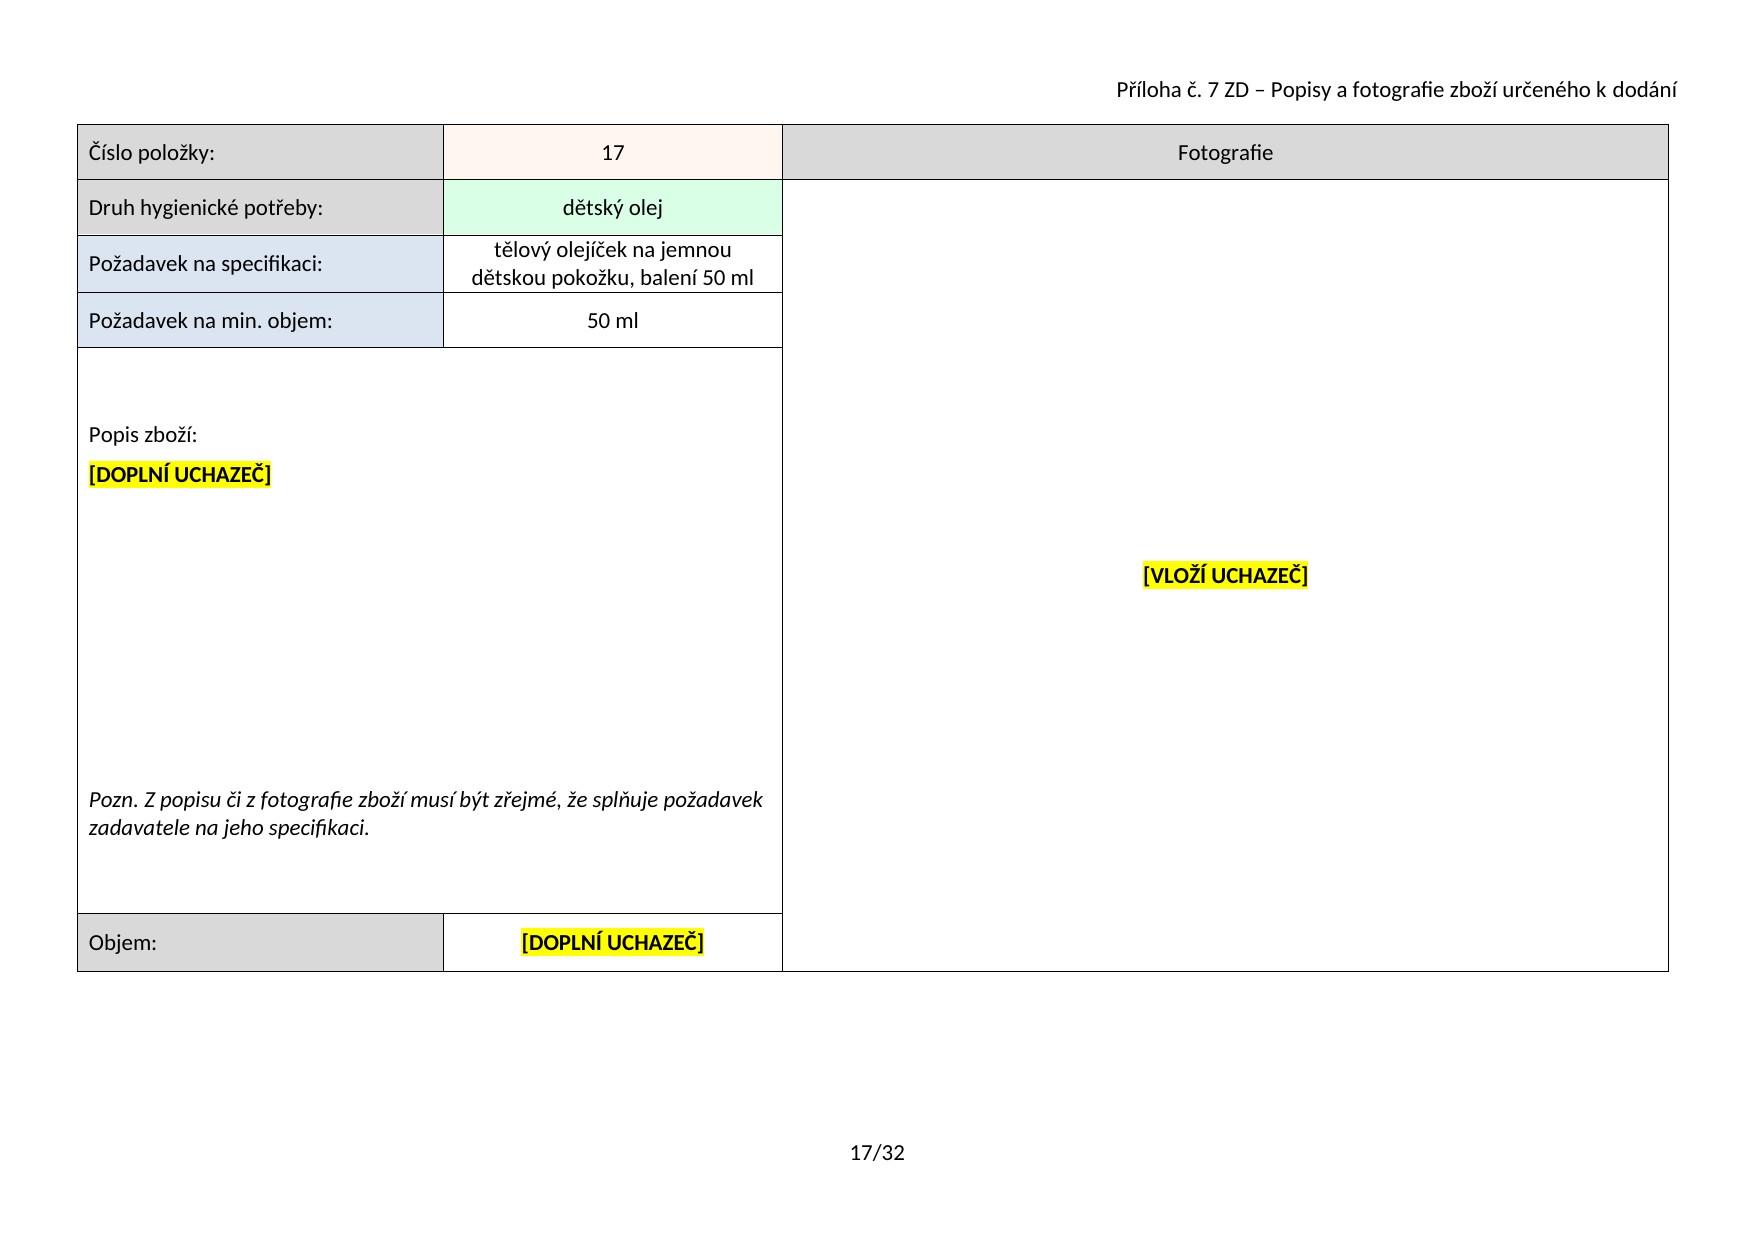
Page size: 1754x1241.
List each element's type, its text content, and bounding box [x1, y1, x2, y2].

table_cell 50 ml [444, 293, 782, 347]
table_cell dětský olej [444, 180, 782, 234]
table_cell Objem: [78, 914, 443, 971]
table_cell Druh hygienické potřeby: [78, 180, 443, 234]
table_cell Požadavek na min. objem: [78, 293, 443, 347]
table_cell Popis zboží: [DOPLNÍ UCHAZEČ] Pozn. Z popisu či z fotografie zboží musí být zřejmé, že splňuje požadavek zadavatele na jeho specifikaci. [78, 348, 782, 913]
table_cell tělový olejíček na jemnou dětskou pokožku, balení 50 ml [444, 236, 782, 292]
table_cell [DOPLNÍ UCHAZEČ] [444, 914, 782, 971]
table_header Fotografie [783, 125, 1668, 179]
table_cell [VLOŽÍ UCHAZEČ] [783, 180, 1668, 971]
table_header Číslo položky: [78, 125, 443, 179]
table_header 17 [444, 125, 782, 179]
table_cell Požadavek na specifikaci: [78, 236, 443, 292]
